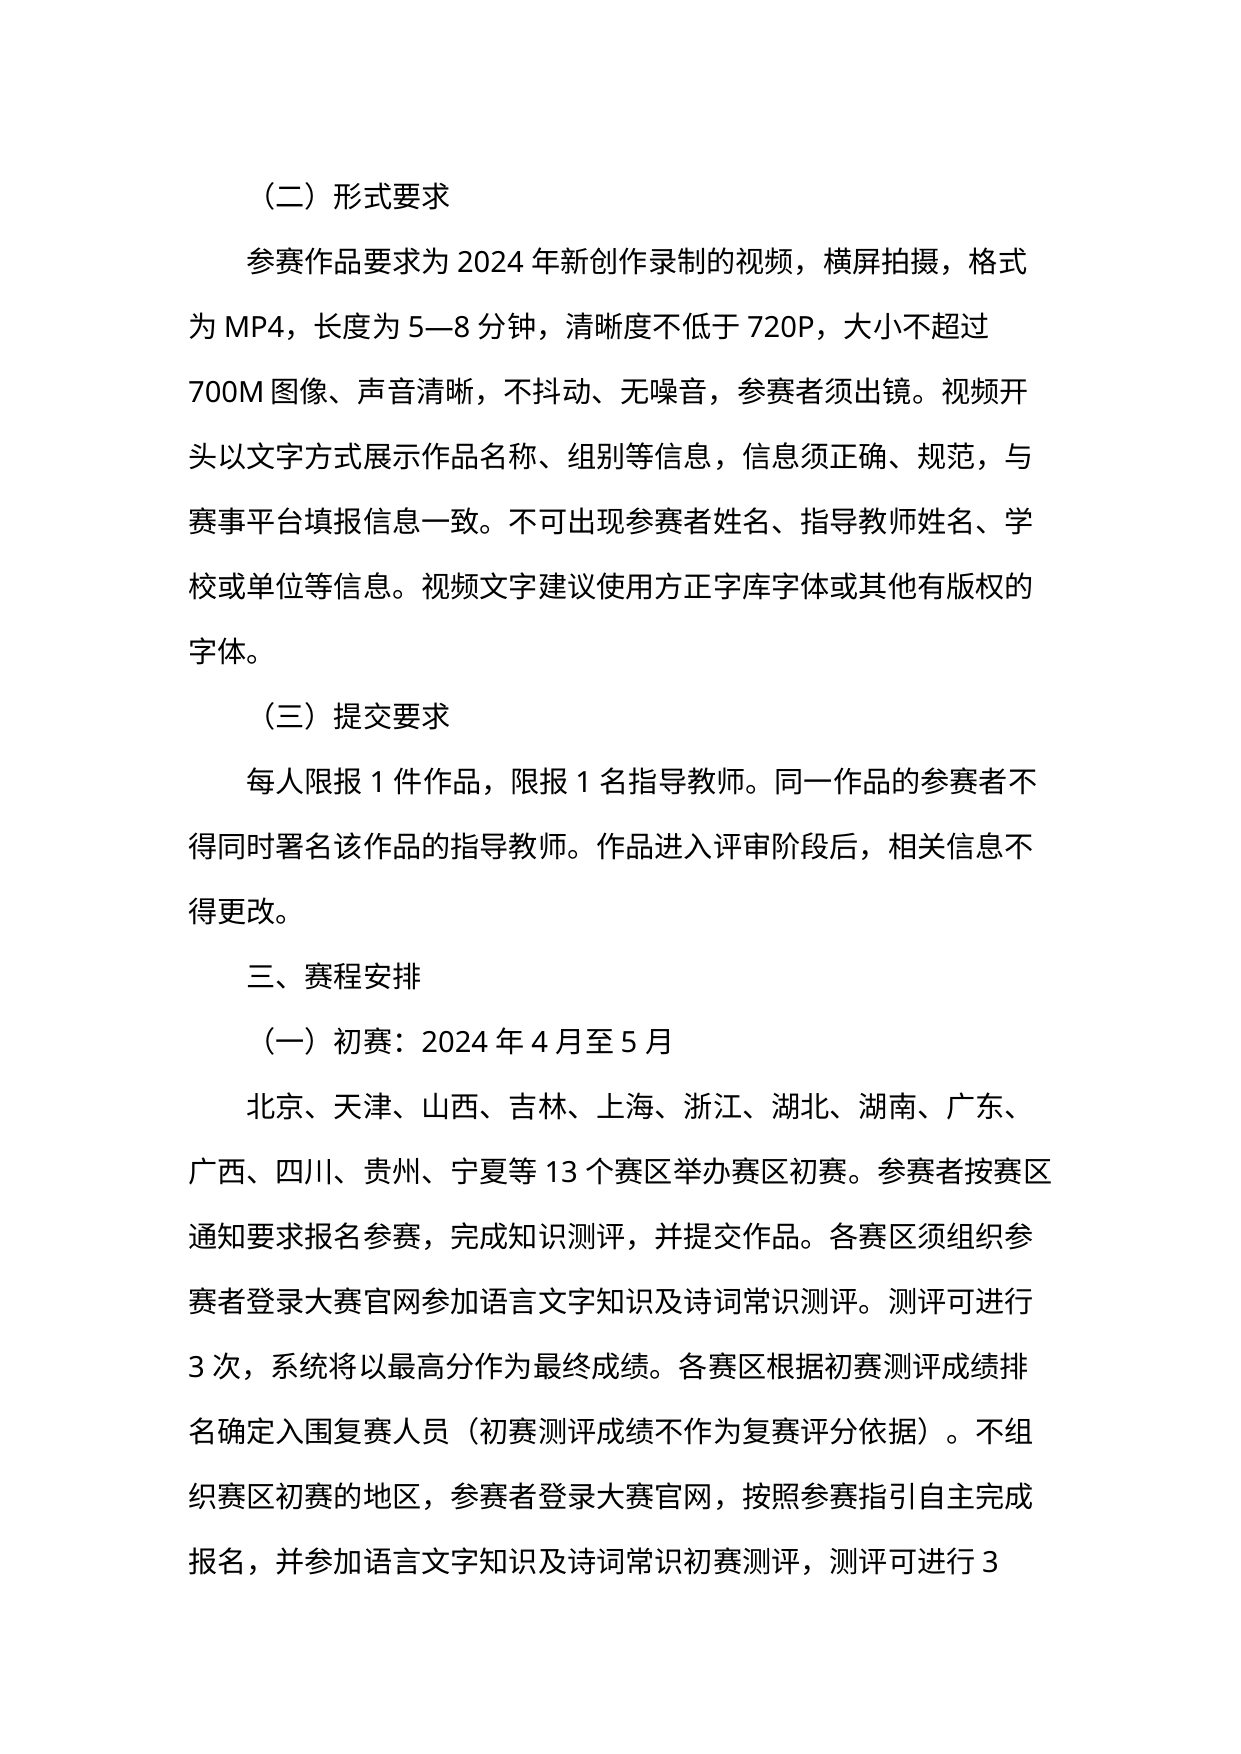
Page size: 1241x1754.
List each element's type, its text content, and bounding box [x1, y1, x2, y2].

list （一）初赛：2024 年 4 月至 5 月 [188, 1007, 1052, 1072]
list （二）形式要求 [188, 162, 1052, 227]
list 参赛作品要求为 2024 年新创作录制的视频，横屏拍摄，格式为 MP4，长度为 5—8 分钟，清晰度不低于 720P，大小不超过700M图像、声音清晰，不抖动、无噪音，参赛者须出镜。视频开头以文字方式展示作品名称、组别等信息，信息须正确、规范，与赛事平台填报信息一致。不可出现参赛者姓名、指导教师姓名、学校或单位等信息。视频文字建议使用方正字库字体或其他有版权的字体。 [188, 227, 1052, 682]
list 三、赛程安排 [188, 942, 1052, 1007]
list 每人限报 1 件作品，限报 1 名指导教师。同一作品的参赛者不得同时署名该作品的指导教师。作品进入评审阶段后，相关信息不得更改。 [188, 747, 1052, 942]
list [188, 1072, 1052, 1592]
list （三）提交要求 [188, 682, 1052, 747]
